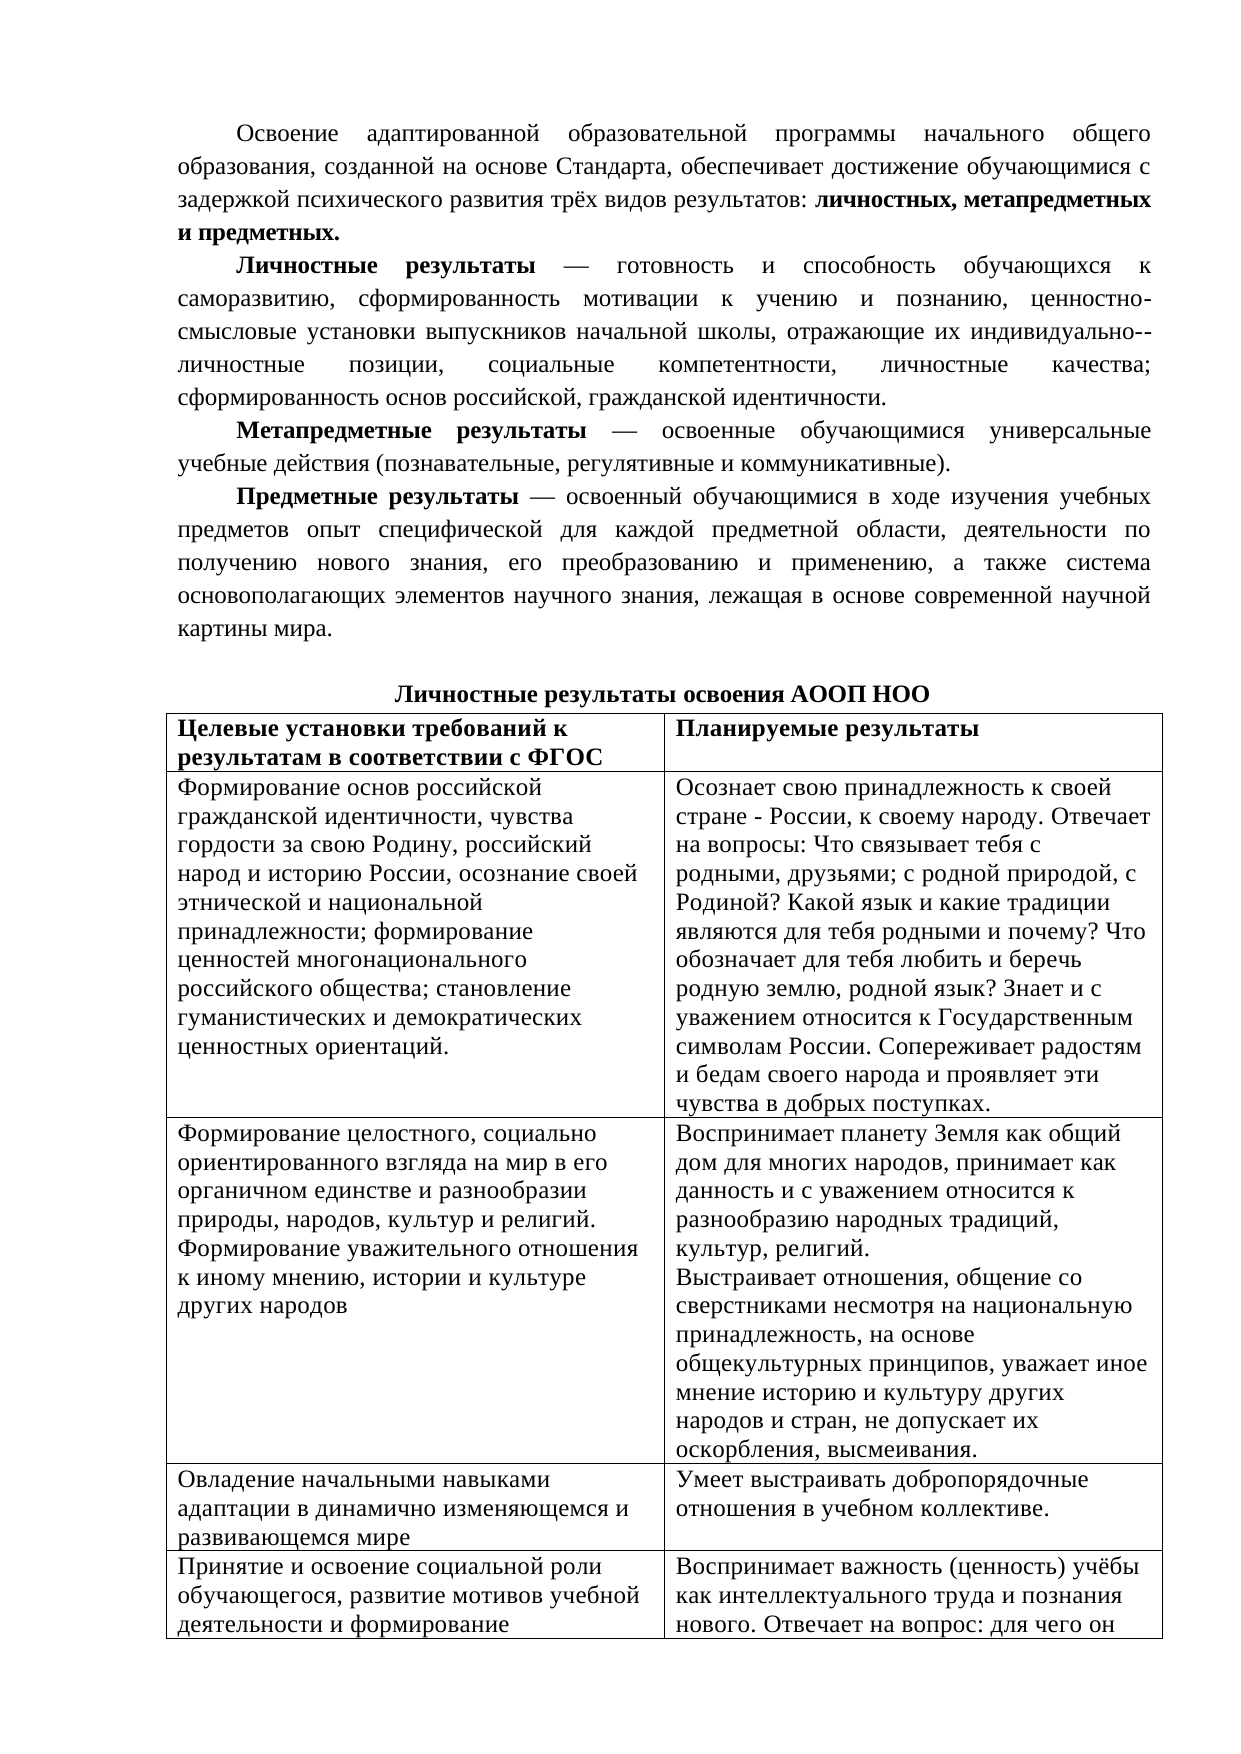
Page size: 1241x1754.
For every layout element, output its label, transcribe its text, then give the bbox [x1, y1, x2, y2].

table_header Целевые установки требований к результатам в соответствии с ФГОС [568, 714, 664, 771]
table_cell Формирование основ российской гражданской идентичности, чувства гордости за свою Родину, российский народ и историю России, осознание своей этнической и национальной принадлежности; формирование ценностей многонационального российского общества; становление гуманистических и демократических ценностных ориентаций. [167, 772, 664, 1117]
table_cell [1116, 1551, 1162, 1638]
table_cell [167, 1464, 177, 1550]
table_cell Умеет выстраивать добропорядочные отношения в учебном коллективе. [665, 1464, 1162, 1550]
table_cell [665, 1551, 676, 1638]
text Предметные результаты — освоенный обучающимися в ходе изучения учебных предметов опыт специфической для каждой предметной области, деятельности по получению нового знания, его преобразованию и применению, а также система основополагающих элементов научного знания, лежащая в основе современной научной картины мира. [177, 481, 1152, 642]
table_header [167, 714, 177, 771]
table_cell Воспринимает планету Земля как общий дом для многих народов, принимает как данность и с уважением относится к разнообразию народных традиций, культур, религий. Выстраивает отношения, общение со сверстниками несмотря на национальную принадлежность, на основе общекультурных принципов, уважает иное мнение историю и культуру других народов и стран, не допускает их оскорбления, высмеивания. [870, 1118, 1162, 1463]
table_cell Формирование целостного, социально ориентированного взгляда на мир в его органичном единстве и разнообразии природы, народов, культур и религий. Формирование уважительного отношения к иному мнению, истории и культуре других народов [167, 1118, 664, 1463]
text Личностные результаты освоения АООП НОО [177, 679, 1147, 708]
text Личностные результаты — готовность и способность обучающихся к саморазвитию, сформированность мотивации к учению и познанию, ценностно-смысловые установки выпускников начальной школы, отражающие их индивидуально-личностные позиции, социальные компетентности, личностные качества; сформированность основ российской, гражданской идентичности. [177, 250, 1152, 411]
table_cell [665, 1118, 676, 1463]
text Метапредметные результаты — освоенные обучающимися универсальные учебные действия (познавательные, регулятивные и коммуникативные). [177, 415, 1152, 477]
table_cell Осознает свою принадлежность к своей стране - России, к своему народу. Отвечает на вопросы: Что связывает тебя с родными, друзьями; с родной природой, с Родиной? Какой язык и какие традиции являются для тебя родными и почему? Что обозначает для тебя любить и беречь родную землю, родной язык? Знает и с уважением относится к Государственным символам России. Сопереживает радостям и бедам своего народа и проявляет эти чувства в добрых поступках. [665, 772, 1162, 1117]
table_cell Овладение начальными навыками адаптации в динамично изменяющемся и развивающемся мире [411, 1464, 664, 1550]
table_header Планируемые результаты [665, 714, 1162, 771]
table_cell Принятие и освоение социальной роли обучающегося, развитие мотивов учебной деятельности и формирование личностного смысла учения [510, 1551, 664, 1638]
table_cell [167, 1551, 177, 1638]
text Освоение адаптированной образовательной программы начального общего образования, созданной на основе Стандарта, обеспечивает достижение обучающимися с задержкой психического развития трёх видов результатов: личностных, метапредметных и предметных. [177, 118, 1152, 246]
